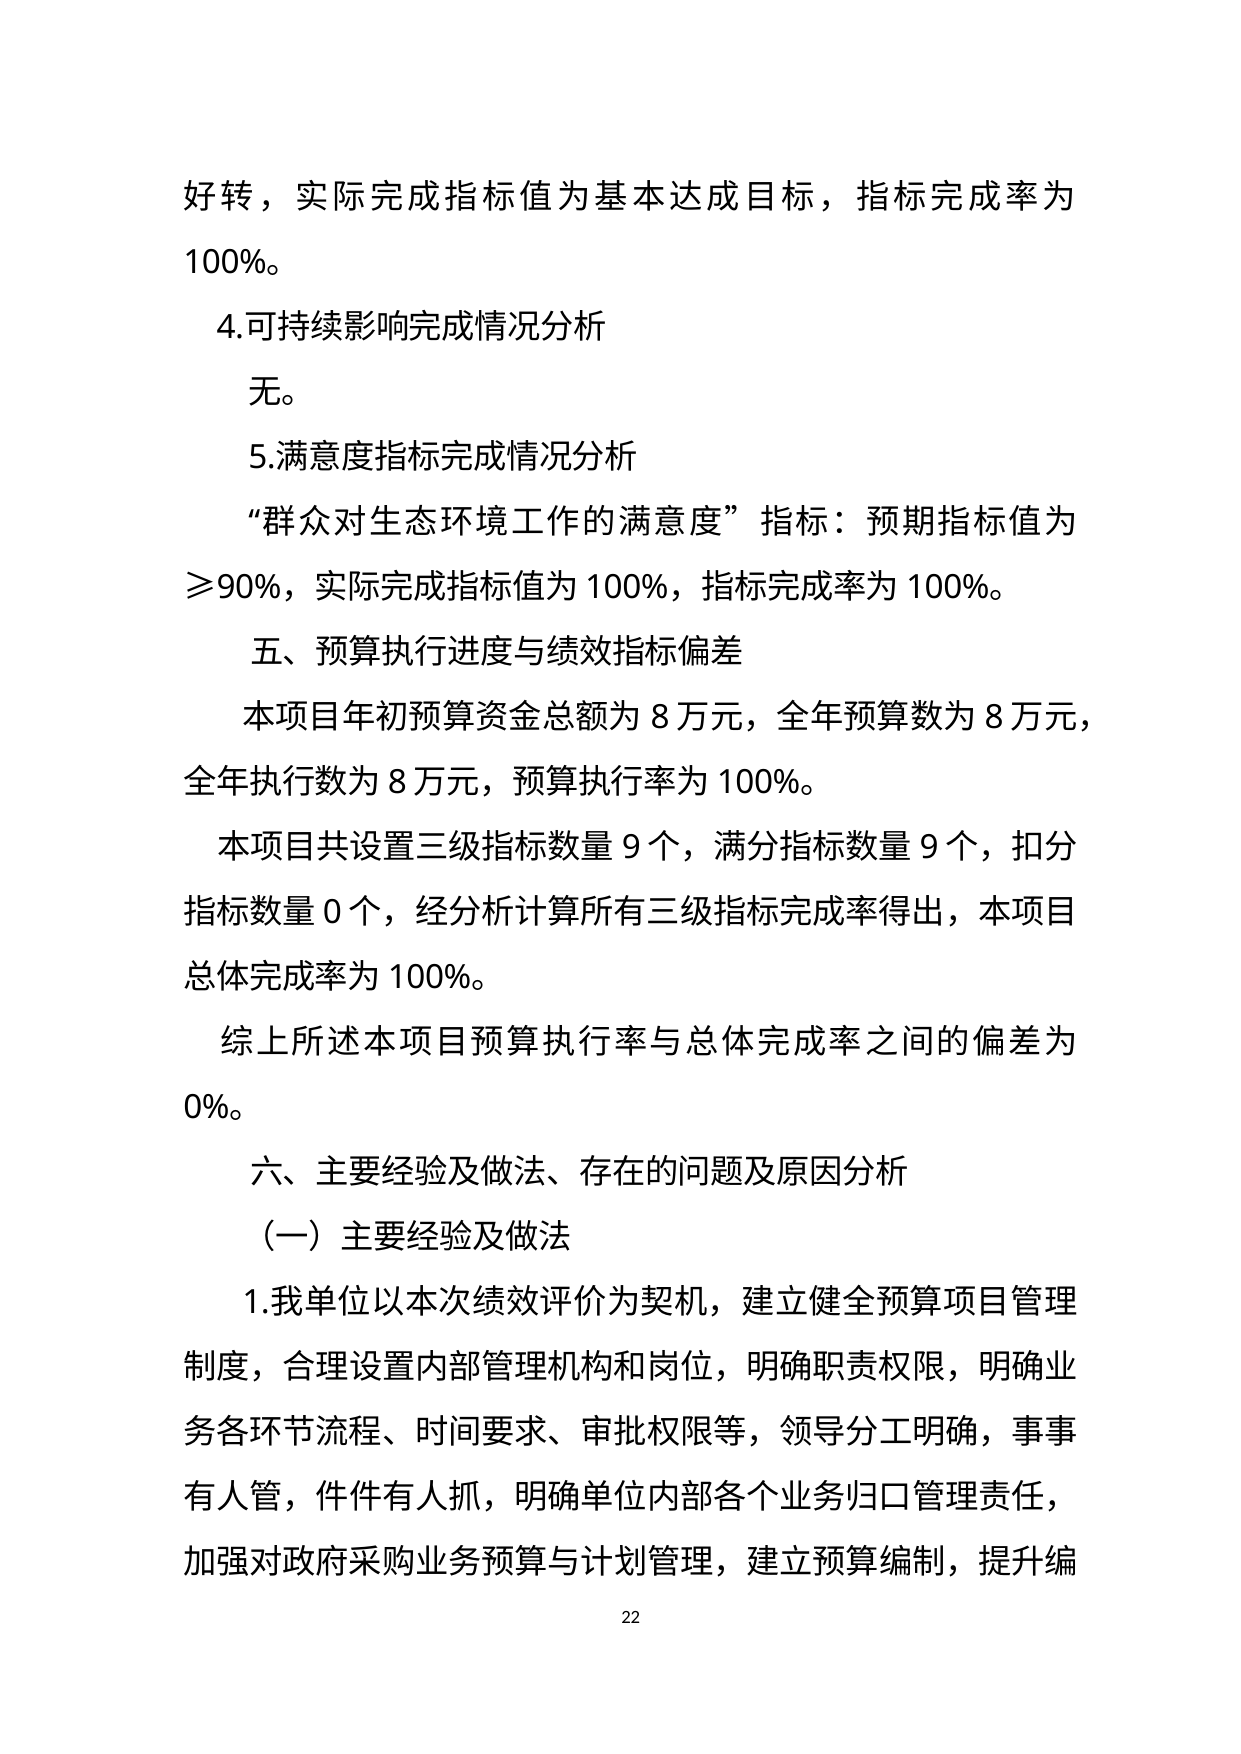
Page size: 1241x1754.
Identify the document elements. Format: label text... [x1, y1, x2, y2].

text （一）主要经验及做法 [183, 1202, 1078, 1267]
text 六、主要经验及做法、存在的问题及原因分析 [183, 1137, 1078, 1202]
list “群众对生态环境工作的满意度”指标：预期指标值为≥90%，实际完成指标值为100%，指标完成率为100%。 [183, 487, 1078, 617]
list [183, 162, 1078, 357]
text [183, 1267, 1078, 1592]
list 无。 [183, 357, 1078, 422]
text 本项目年初预算资金总额为8万元，全年预算数为8万元，全年执行数为8万元，预算执行率为100%。 本项目共设置三级指标数量9个，满分指标数量9个，扣分指标数量0个，经分析计算所有三级指标完成率得出，本项目总体完成率为100%。 综上所述本项目预算执行率与总体完成率之间的偏差为0%。 [183, 682, 1078, 1137]
text 五、预算执行进度与绩效指标偏差 [183, 617, 1078, 682]
list 5.满意度指标完成情况分析 [183, 422, 1078, 487]
